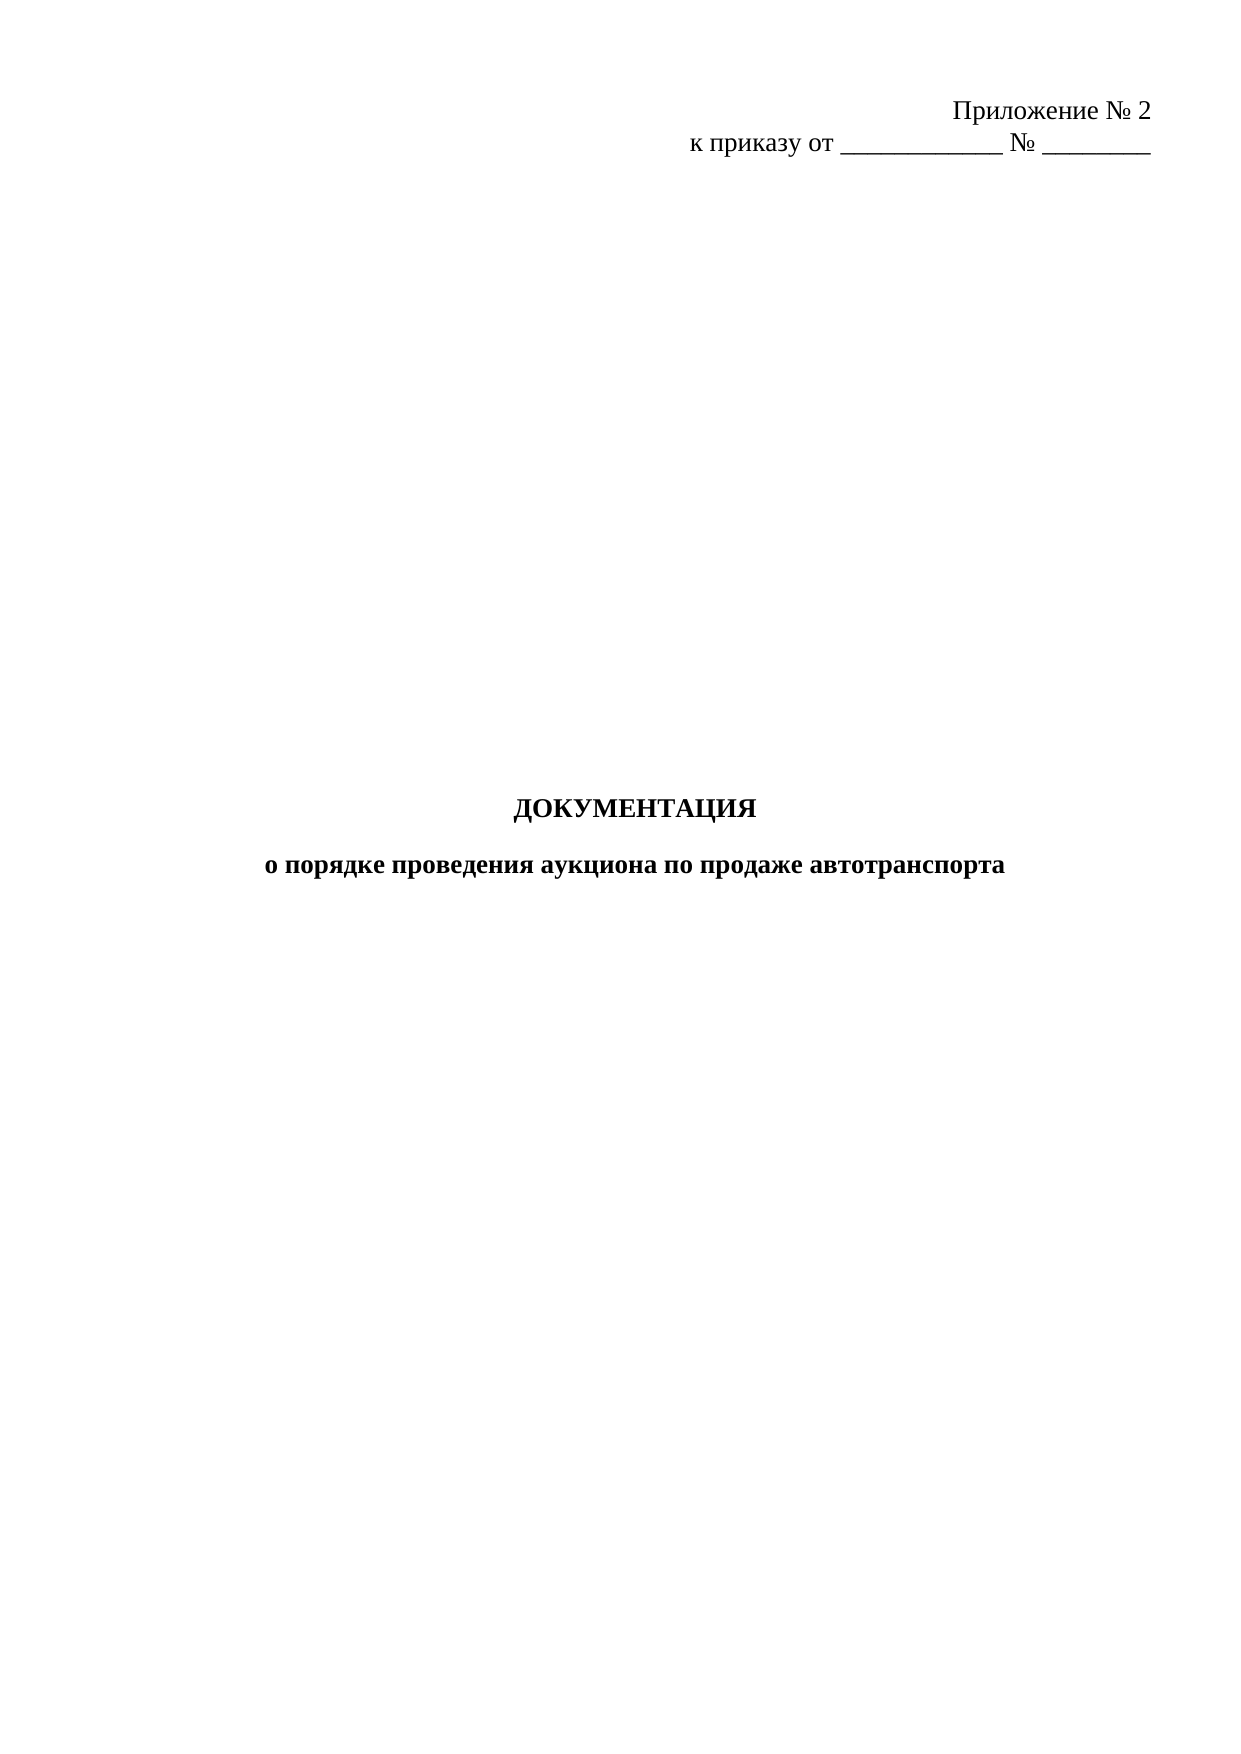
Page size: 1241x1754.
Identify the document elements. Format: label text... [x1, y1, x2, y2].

text ДОКУМЕНТАЦИЯ [118, 792, 1152, 823]
text Приложение № 2 [118, 94, 1152, 126]
text о порядке проведения аукциона по продаже автотранспорта [118, 848, 1152, 879]
text к приказу от ____________ № ________ [118, 126, 1152, 157]
